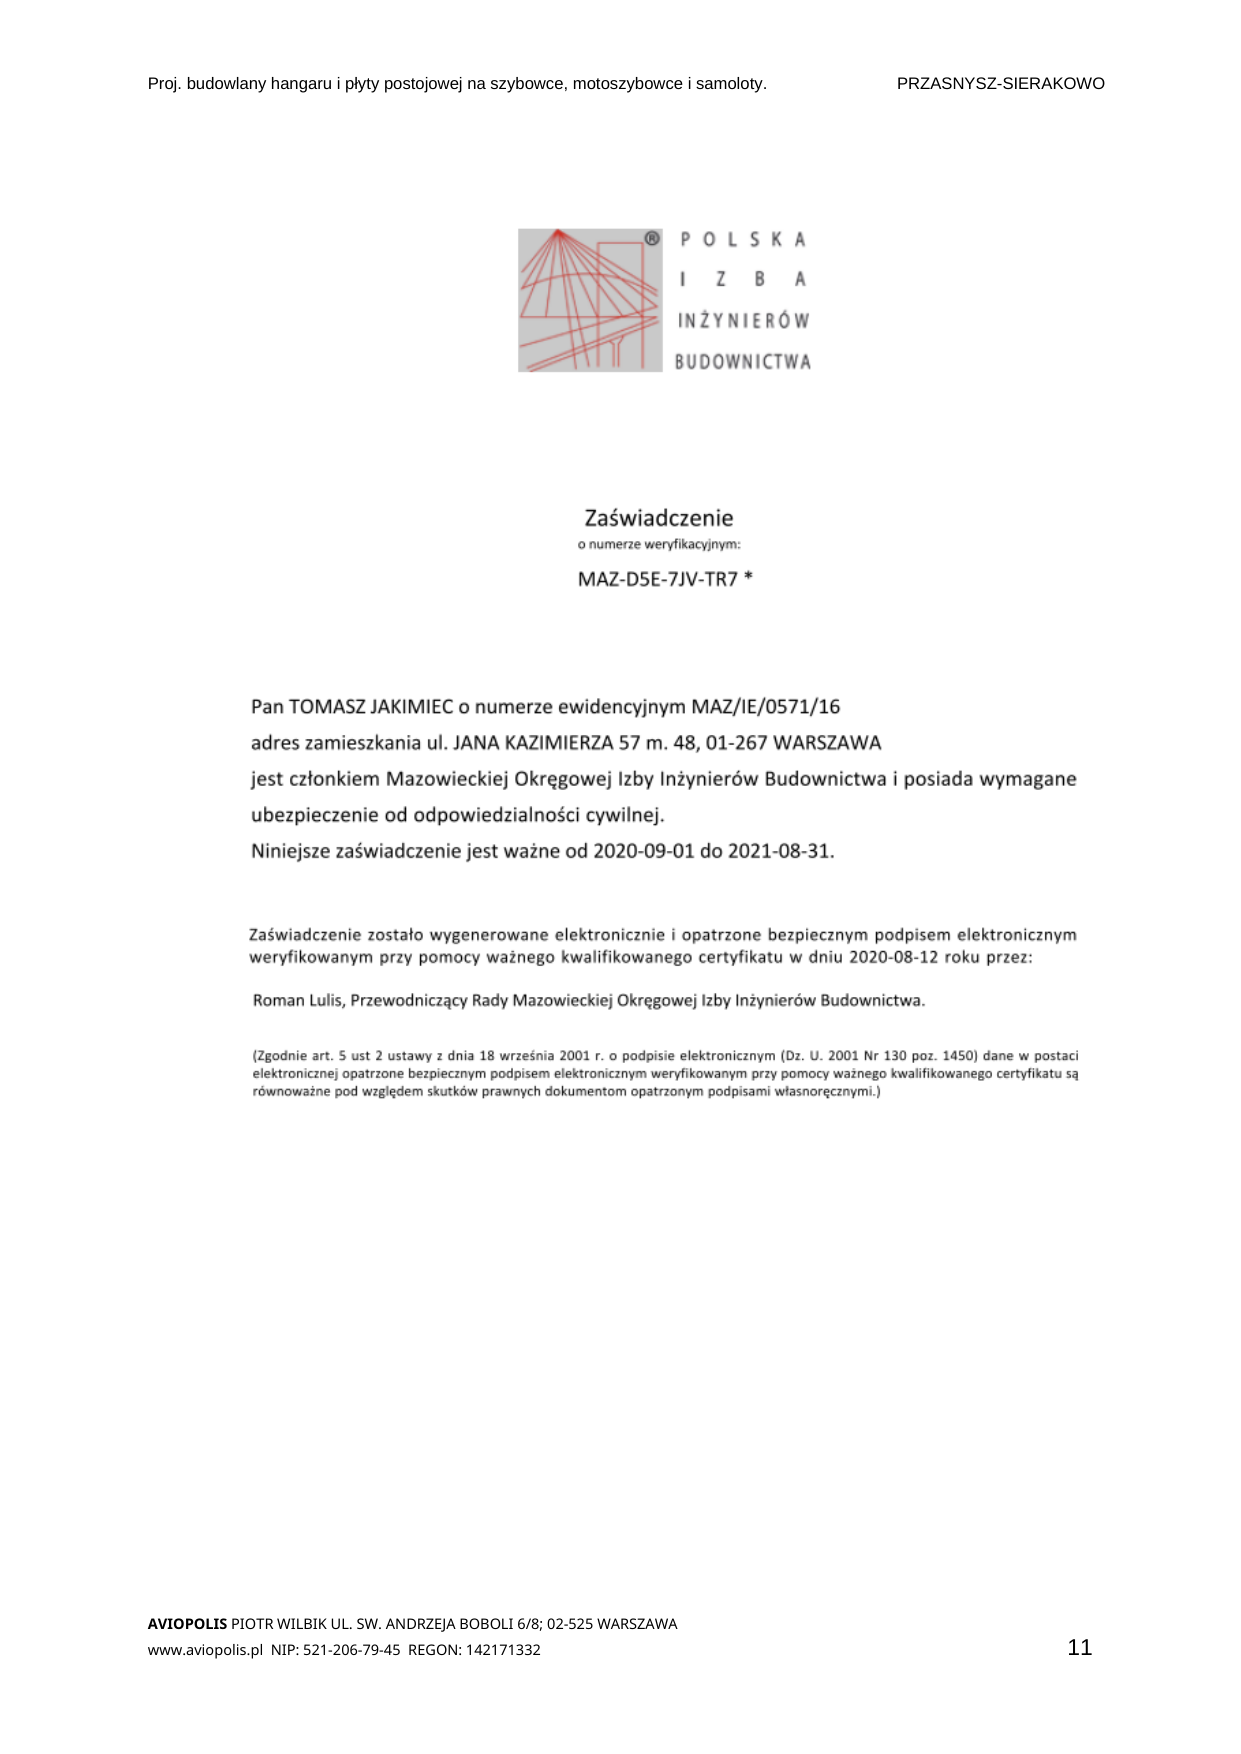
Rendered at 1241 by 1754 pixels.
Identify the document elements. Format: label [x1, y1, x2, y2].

picture [188, 147, 1149, 1265]
